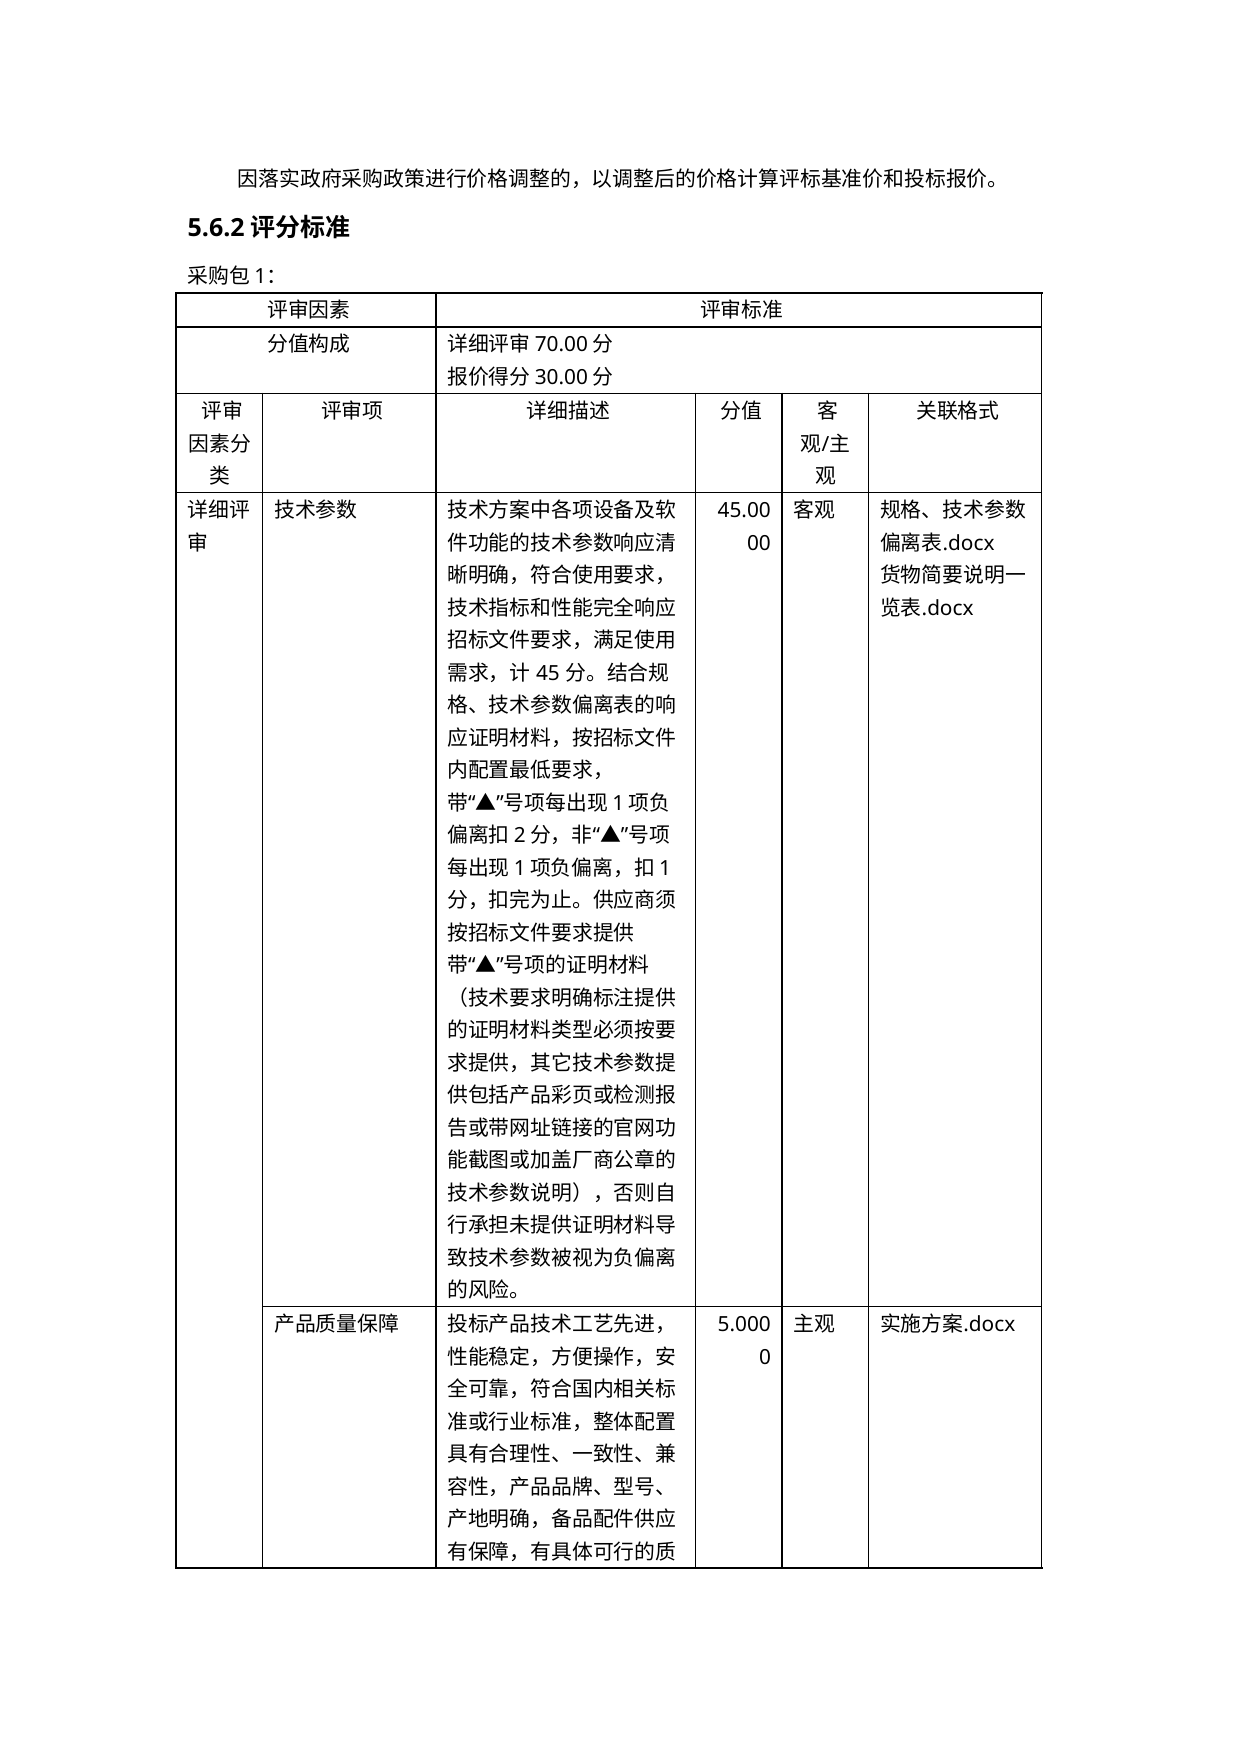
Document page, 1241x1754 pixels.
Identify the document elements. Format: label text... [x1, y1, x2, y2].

table_cell 规格、技术参数偏离表.docx 货物简要说明一览表.docx [869, 493, 1041, 1306]
table_cell 客观/主观 [783, 394, 868, 492]
table_cell 详细描述 [437, 394, 695, 492]
table_cell 产品质量保障 [263, 1307, 435, 1567]
table_cell 分值构成 [177, 328, 435, 393]
table_cell 关联格式 [869, 394, 1041, 492]
table_cell 5.0000 [696, 1307, 781, 1567]
table_cell 45.0000 [696, 493, 781, 1306]
table_cell 技术方案中各项设备及软件功能的技术参数响应清晰明确，符合使用要求，技术指标和性能完全响应招标文件要求，满足使用需求，计 45 分。结合规格、技术参数偏离表的响应证明材料，按招标文件内配置最低要求，带“▲”号项每出现1项负偏离扣2分，非“▲”号项每出现1项负偏离，扣1分，扣完为止。供应商须按招标文件要求提供带“▲”号项的证明材料（技术要求明确标注提供的证明材料类型必须按要求提供，其它技术参数提供包括产品彩页或检测报告或带网址链接的官网功能截图或加盖厂商公章的技术参数说明），否则自行承担未提供证明材料导致技术参数被视为负偏离的风险。 [437, 493, 695, 1306]
table_cell 客观 [783, 493, 868, 1306]
table_cell 分值 [696, 394, 781, 492]
table_cell 主观 [783, 1307, 868, 1567]
table_cell 技术参数 [263, 493, 435, 1306]
table_cell 评审项 [263, 394, 435, 492]
text 采购包1： [187, 259, 1053, 292]
table_header 评审标准 [437, 294, 1041, 326]
table_cell 详细评审 [177, 493, 262, 1567]
table_cell 详细评审70.00分 报价得分30.00分 [437, 328, 1041, 393]
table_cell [437, 1307, 695, 1567]
table_cell 评审因素分类 [177, 394, 262, 492]
text 因落实政府采购政策进行价格调整的，以调整后的价格计算评标基准价和投标报价。 [187, 162, 1053, 194]
table_header 评审因素 [177, 294, 435, 326]
table_cell 实施方案.docx [869, 1307, 1041, 1567]
text 5.6.2评分标准 [187, 194, 1053, 259]
